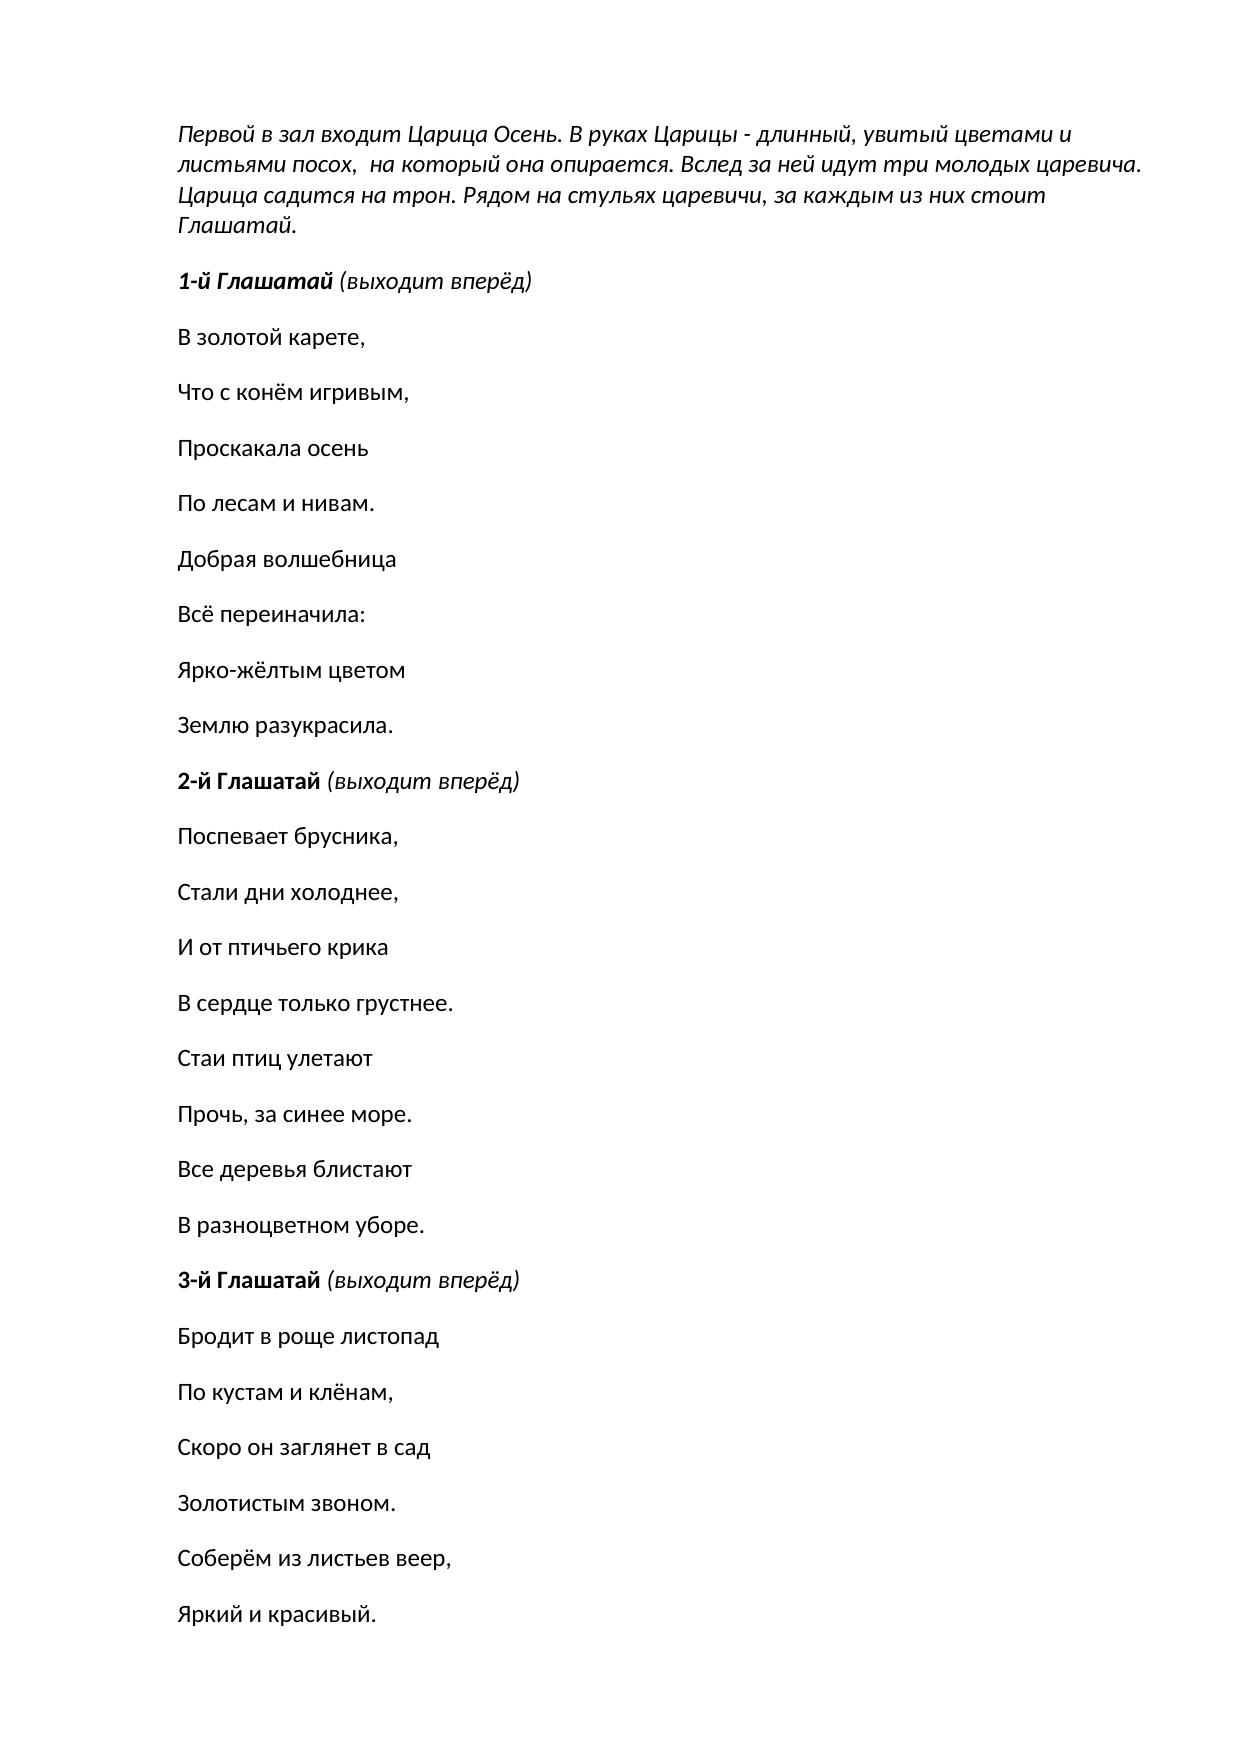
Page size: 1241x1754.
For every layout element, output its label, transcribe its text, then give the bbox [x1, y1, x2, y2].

text Прочь, за синее море. [177, 1098, 1152, 1128]
text 3-й Глашатай (выходит вперёд) [177, 1264, 1152, 1295]
text Проскакала осень [177, 432, 1152, 462]
text Соберём из листьев веер, [177, 1542, 1152, 1573]
text Яркий и красивый. [177, 1598, 1152, 1628]
text Золотистым звоном. [177, 1487, 1152, 1517]
text Поспевает брусника, [177, 820, 1152, 851]
text Первой в зал входит Царица Осень. В руках Царицы - длинный, увитый цветами и листьями посох, на который она опирается. Вслед за ней идут три молодых царевича. Царица садится на трон. Рядом на стульях царевичи, за каждым из них стоит Глашатай. [177, 118, 1152, 240]
text Все деревья блистают [177, 1153, 1152, 1184]
text Что с конём игривым, [177, 376, 1152, 407]
text В золотой карете, [177, 321, 1152, 351]
text Всё переиначила: [177, 598, 1152, 629]
text Стаи птиц улетают [177, 1042, 1152, 1073]
text По лесам и нивам. [177, 487, 1152, 518]
text Бродит в роще листопад [177, 1320, 1152, 1351]
text Стали дни холоднее, [177, 876, 1152, 906]
text 1-й Глашатай (выходит вперёд) [177, 265, 1152, 296]
text И от птичьего крика [177, 931, 1152, 962]
text По кустам и клёнам, [177, 1376, 1152, 1406]
text В разноцветном уборе. [177, 1209, 1152, 1239]
text 2-й Глашатай (выходит вперёд) [177, 765, 1152, 795]
text Скоро он заглянет в сад [177, 1431, 1152, 1462]
text Ярко-жёлтым цветом [177, 654, 1152, 684]
text В сердце только грустнее. [177, 987, 1152, 1017]
text Добрая волшебница [177, 543, 1152, 573]
text Землю разукрасила. [177, 709, 1152, 740]
